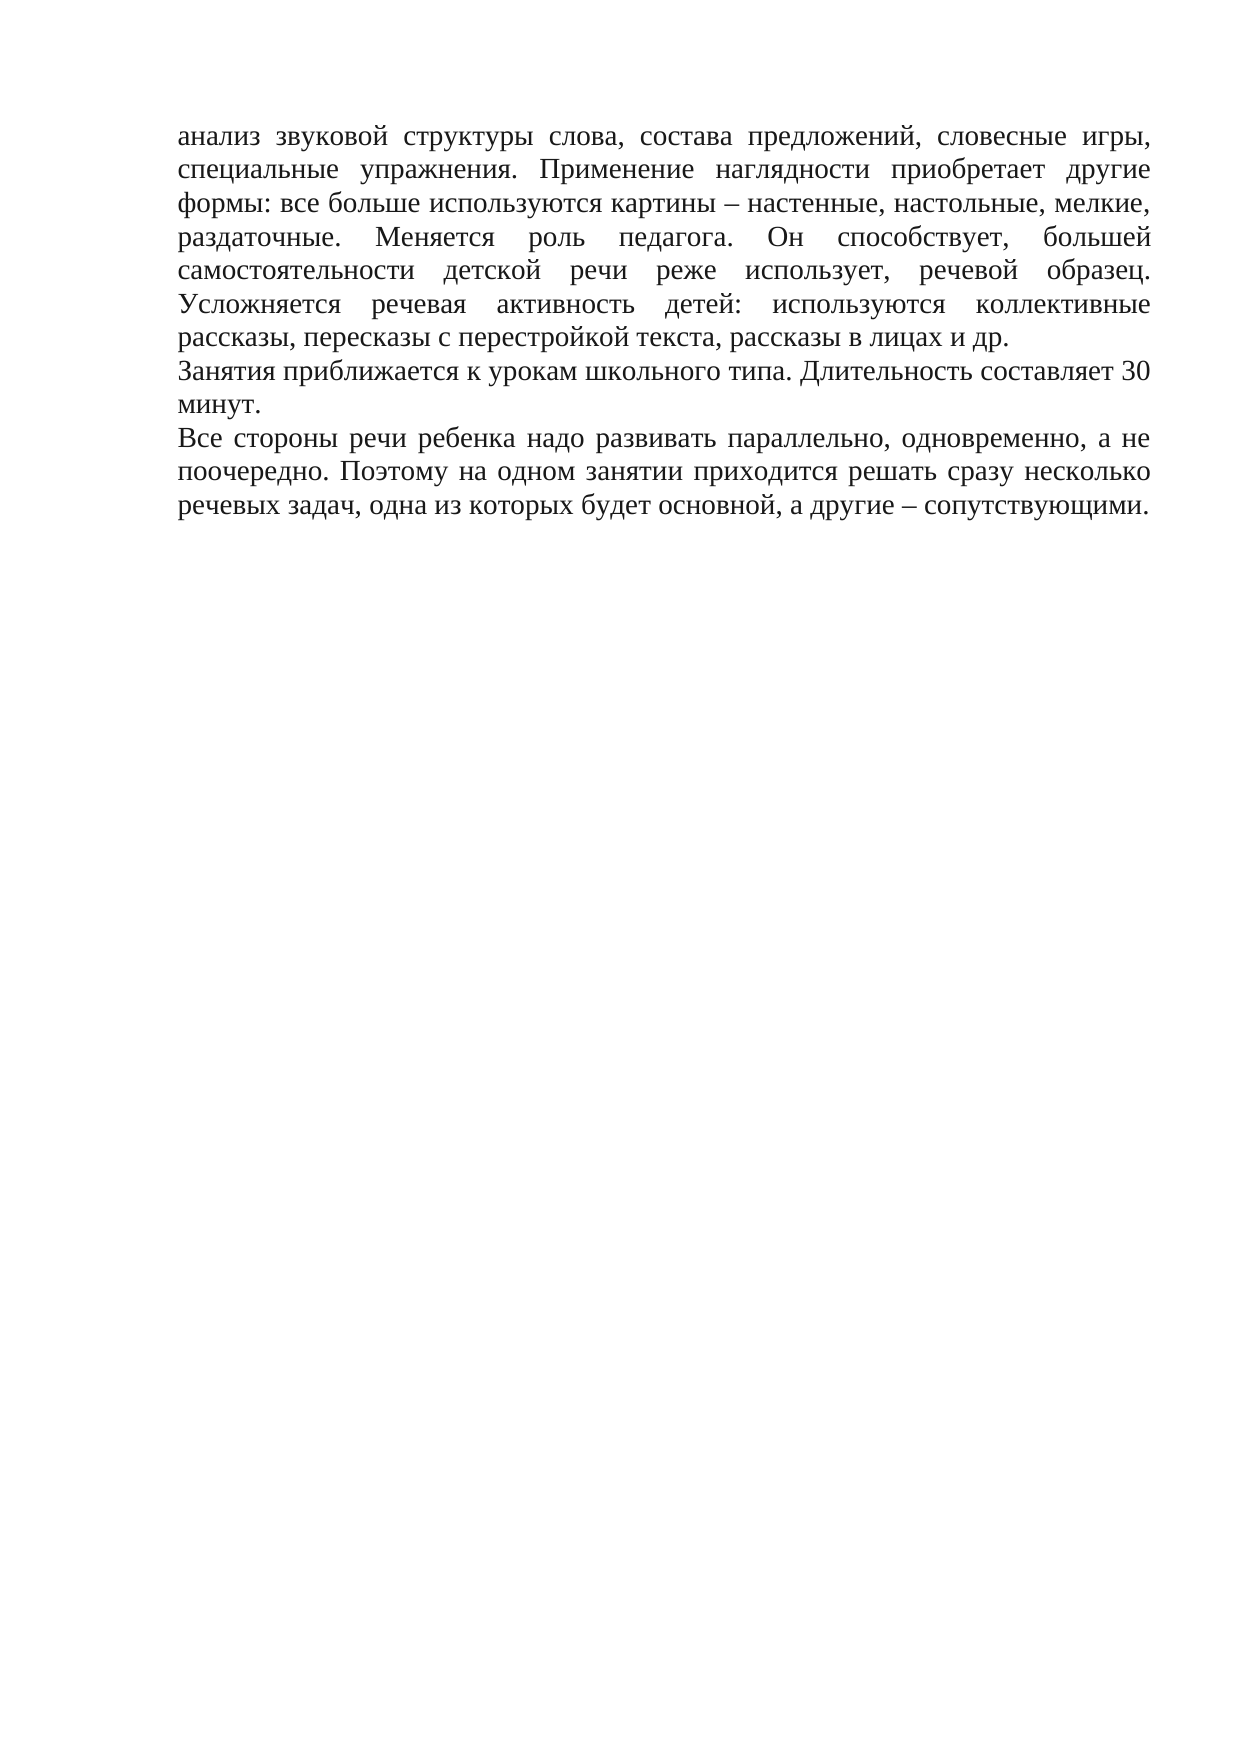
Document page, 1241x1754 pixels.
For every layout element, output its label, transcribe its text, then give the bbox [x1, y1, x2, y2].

text Все стороны речи ребенка надо развивать параллельно, одновременно, а не поочередно. Поэтому на одном занятии приходится решать сразу несколько речевых задач, одна из которых будет основной, а другие – сопутствующими. [177, 420, 1152, 521]
text Занятия приближается к урокам школьного типа. Длительность составляет 30 минут. [177, 353, 1152, 420]
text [177, 118, 1152, 353]
